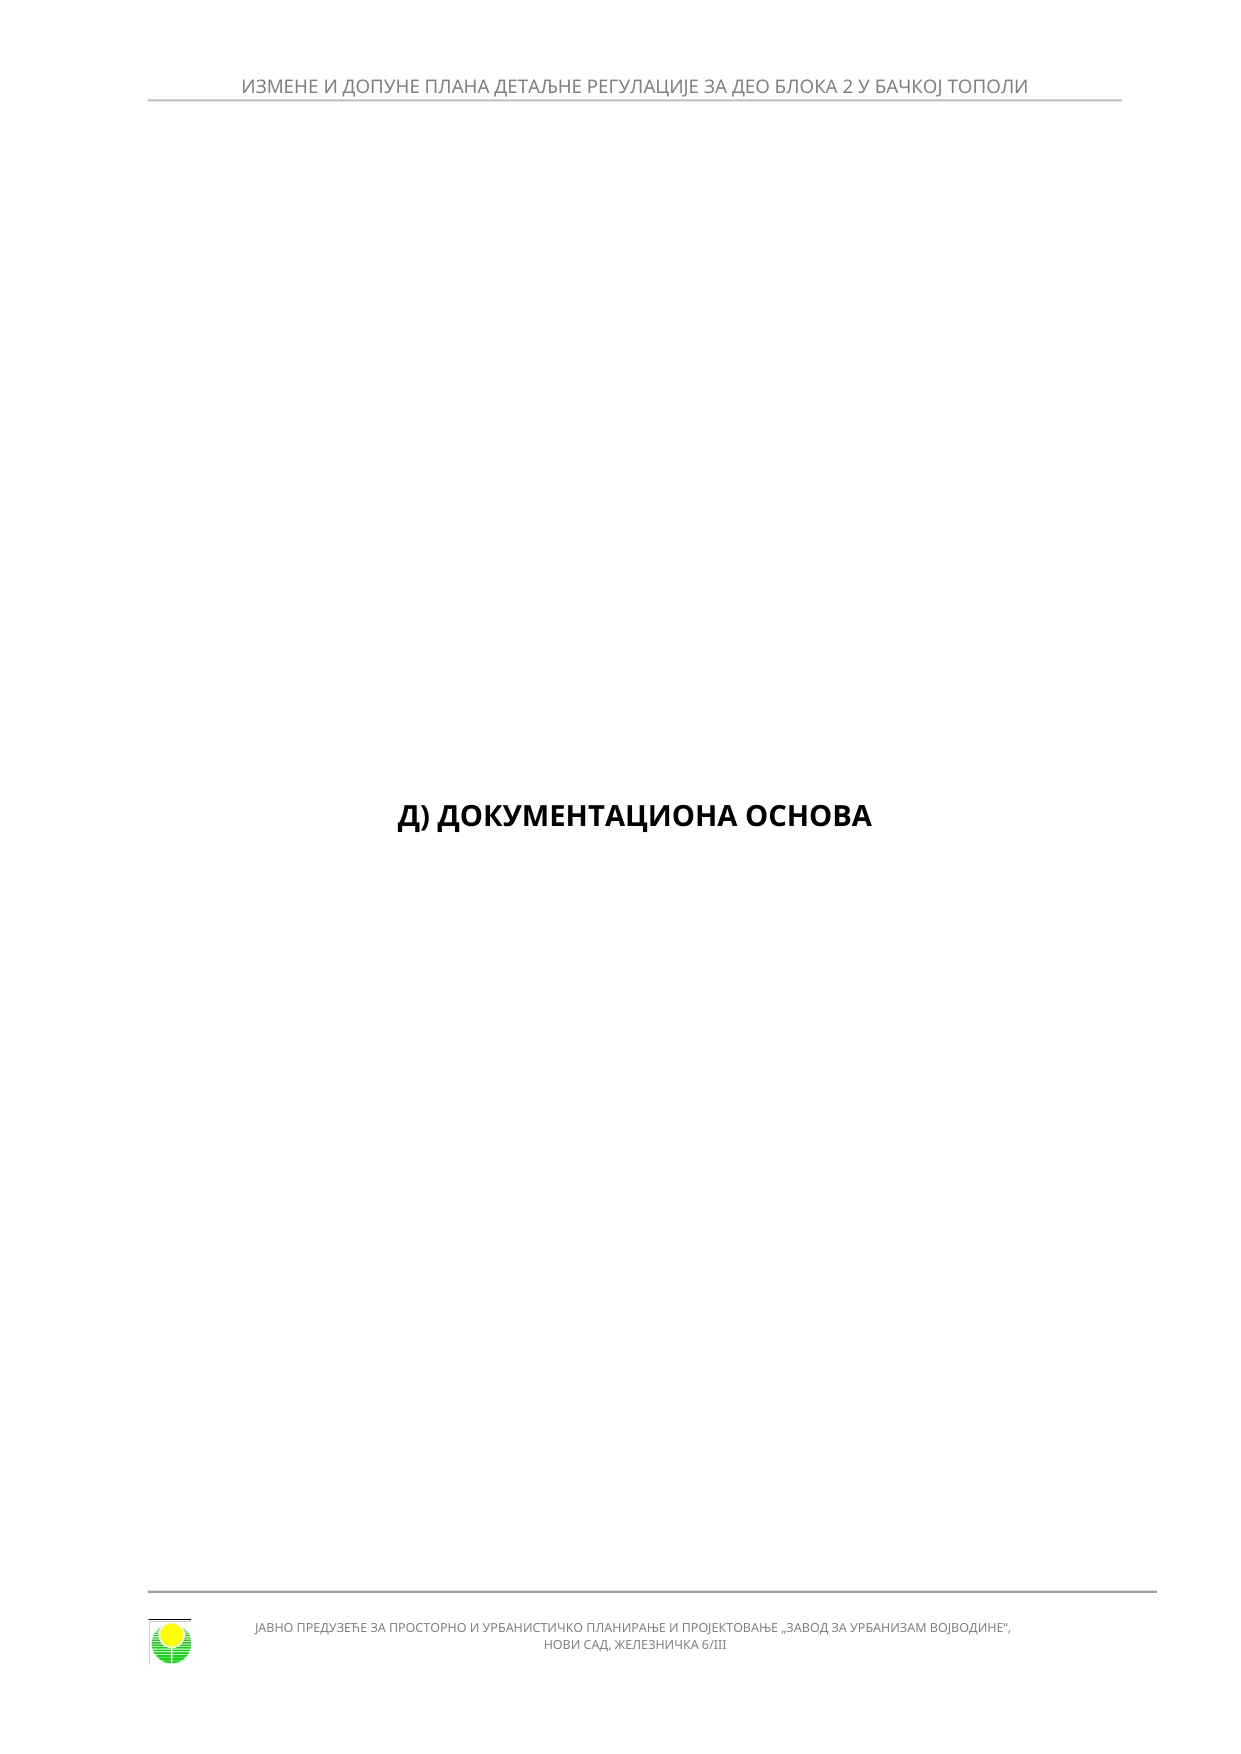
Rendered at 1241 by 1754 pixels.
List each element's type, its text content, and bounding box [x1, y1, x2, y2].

text Д) ДОКУМЕНТАЦИОНА ОСНОВА [148, 795, 1122, 835]
picture [147, 1619, 191, 1663]
